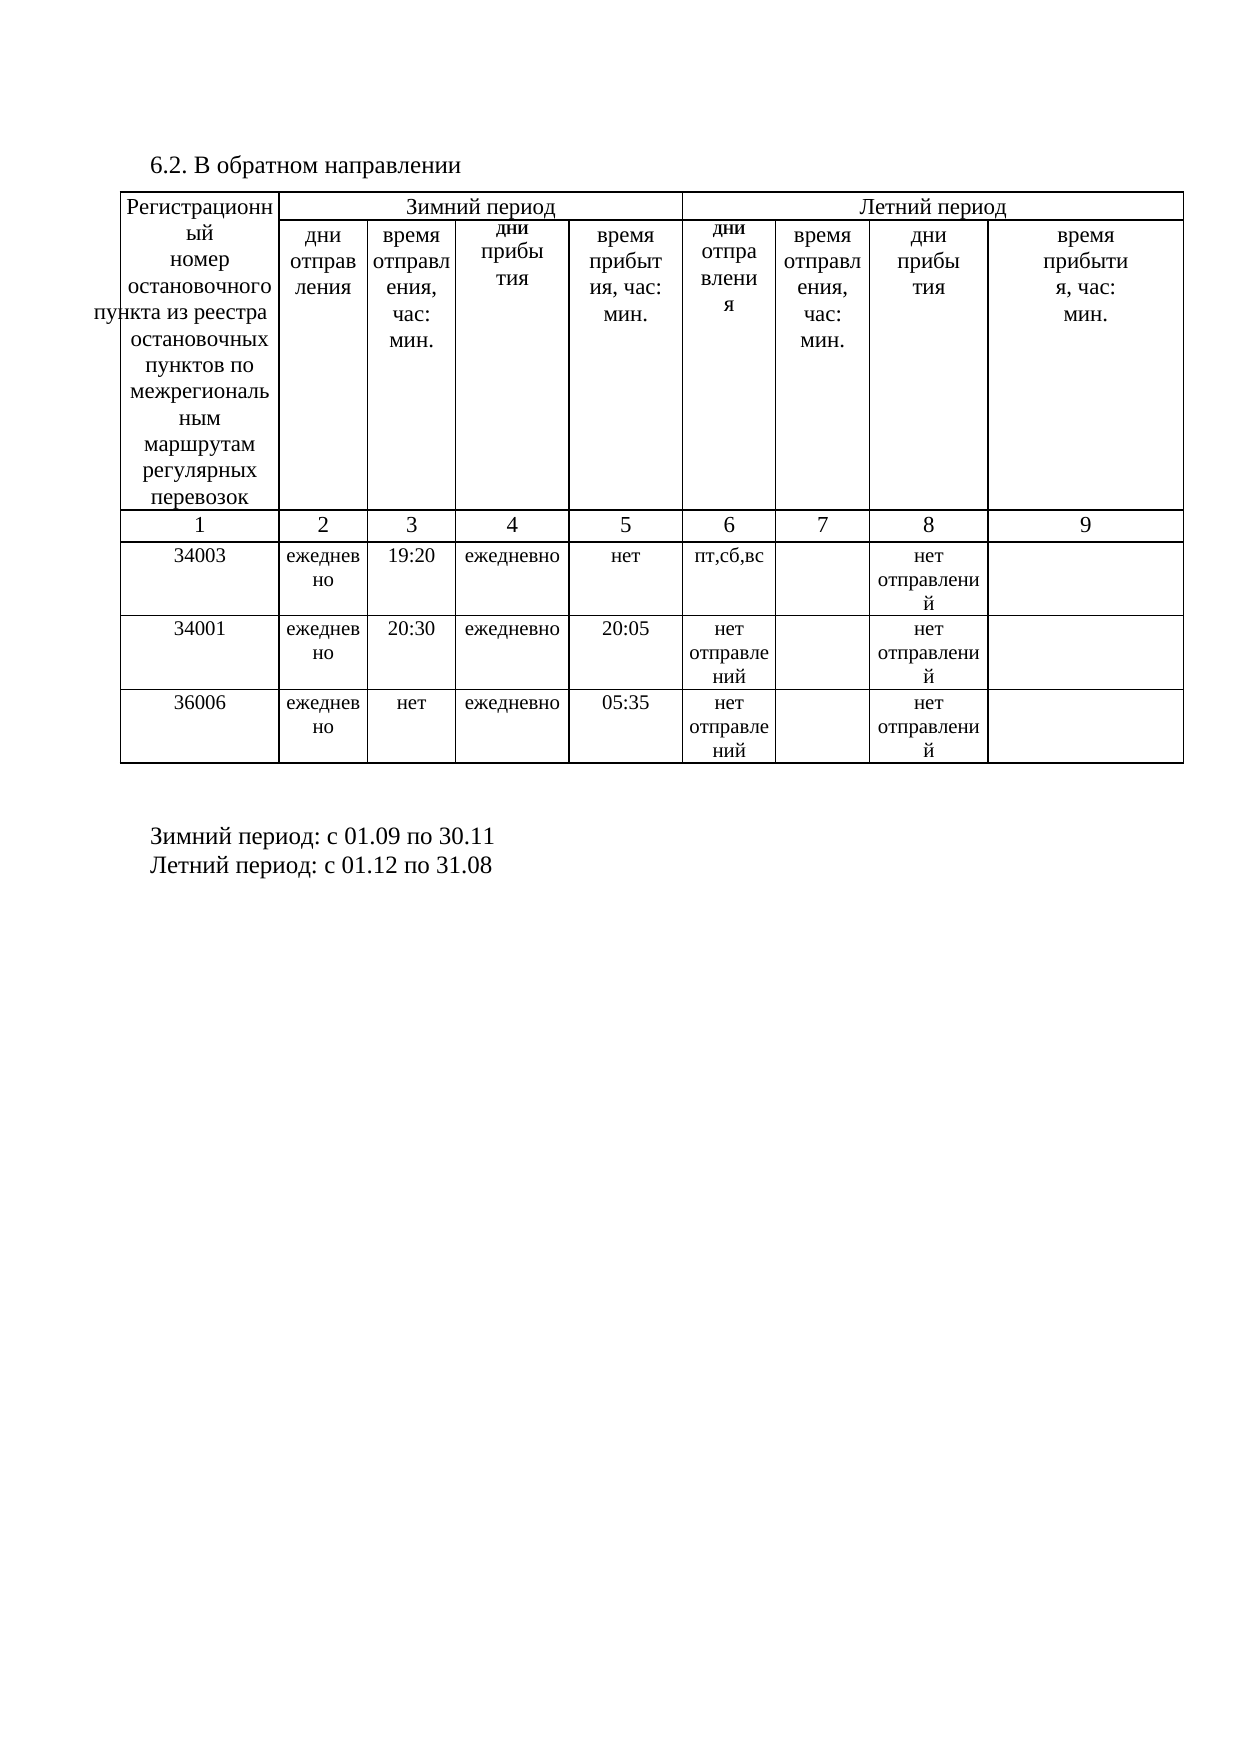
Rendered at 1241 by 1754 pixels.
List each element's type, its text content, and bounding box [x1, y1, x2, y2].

text 6.2. В обратном направлении [150, 150, 1090, 179]
table_cell нет отправлений [870, 543, 987, 615]
table_cell 05:35 [570, 690, 682, 762]
table_header Летний период [683, 193, 1183, 219]
table_cell нет отправлений [870, 616, 987, 688]
table_cell время прибыти я, час: мин. [989, 221, 1183, 509]
table_cell время отправл ения, час: мин. [776, 221, 869, 509]
table_cell ДНИ прибы тия [456, 221, 568, 509]
table_cell 8 [870, 511, 987, 541]
table_cell ежедневно [456, 543, 568, 615]
table_cell 20:05 [570, 616, 682, 688]
table_cell [989, 616, 1183, 688]
table_cell ежедневно [456, 690, 568, 762]
table_cell 34001 [121, 616, 278, 688]
table_cell [989, 543, 1183, 615]
table_cell нет отправлений [683, 690, 775, 762]
table_cell ежедневно [280, 690, 367, 762]
table_cell нет отправлений [683, 616, 775, 688]
table_cell нет [368, 690, 455, 762]
table_cell [989, 690, 1183, 762]
table_cell 1 [121, 511, 278, 541]
table_cell ежедневно [280, 543, 367, 615]
table_cell ежедневно [456, 616, 568, 688]
table_cell 5 [570, 511, 682, 541]
table_cell 4 [456, 511, 568, 541]
table_cell дни отправ ления [280, 221, 367, 509]
table_cell [776, 616, 869, 688]
table_cell нет отправлений [870, 690, 987, 762]
table_cell [776, 690, 869, 762]
table_cell дни прибы тия [870, 221, 987, 509]
table_cell ДНИ отпра влени я [683, 221, 775, 509]
table_cell нет [570, 543, 682, 615]
table_cell 9 [989, 511, 1183, 541]
table_cell 36006 [121, 690, 278, 762]
table_cell пт,сб,вс [683, 543, 775, 615]
table_header Зимний период [280, 193, 682, 219]
table_cell ежедневно [280, 616, 367, 688]
text Летний период: с 01.12 по 31.08 [150, 850, 1090, 879]
table_cell 6 [683, 511, 775, 541]
table_cell время отправл ения, час: мин. [368, 221, 455, 509]
table_cell 34003 [121, 543, 278, 615]
table_cell 2 [280, 511, 367, 541]
table_cell 20:30 [368, 616, 455, 688]
table_header Регистрационный номер остановочного пункта из реестра остановочных пунктов по межрегиональным маршрутам регулярных перевозок [121, 193, 278, 509]
table_cell время прибыт ия, час: мин. [570, 221, 682, 509]
table_cell 3 [368, 511, 455, 541]
table_cell [776, 543, 869, 615]
table_cell 19:20 [368, 543, 455, 615]
table_cell 7 [776, 511, 869, 541]
text Зимний период: с 01.09 по 30.11 [150, 821, 1090, 850]
